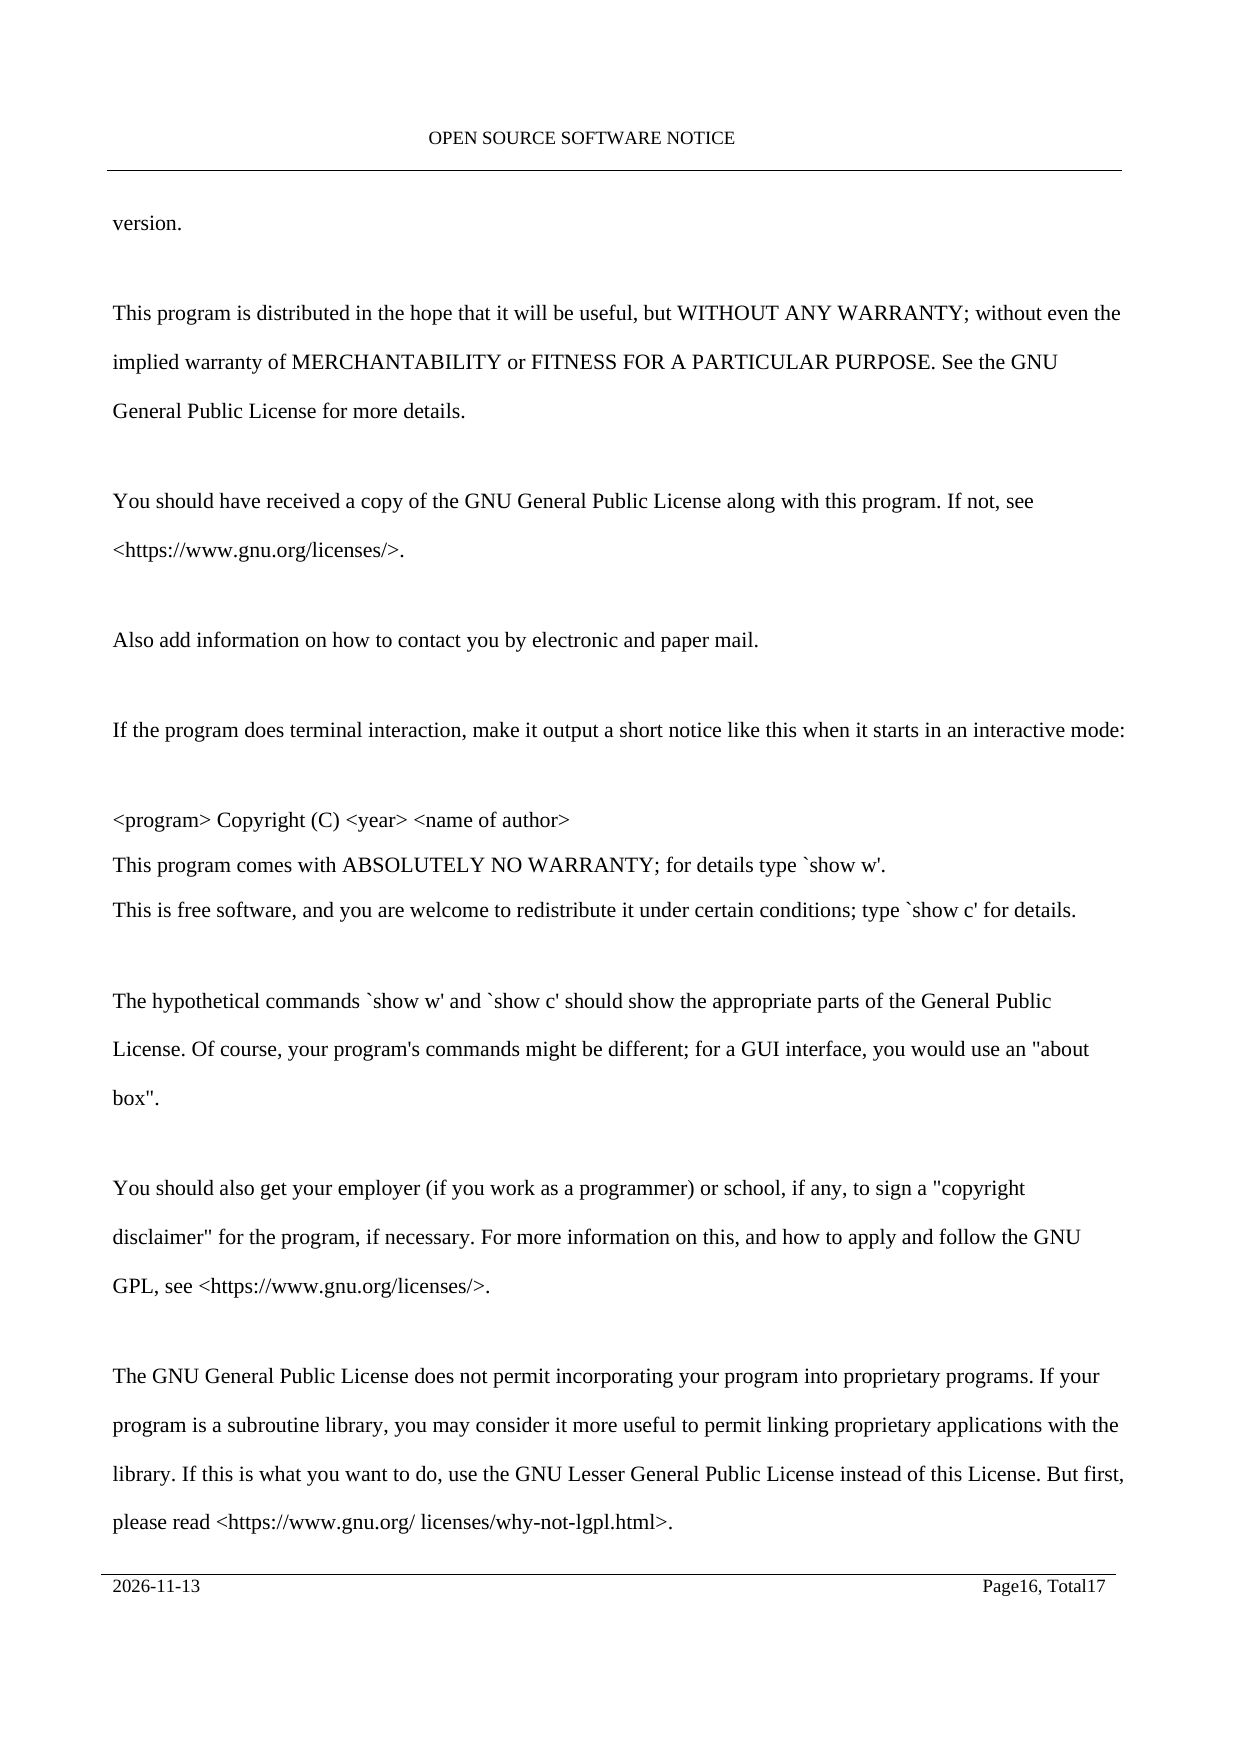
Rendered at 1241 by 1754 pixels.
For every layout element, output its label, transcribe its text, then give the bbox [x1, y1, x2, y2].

text This is free software, and you are welcome to redistribute it under certain conditions; type `show c' for details. [112, 894, 1128, 926]
text You should also get your employer (if you work as a programmer) or school, if any, to sign a "copyright disclaimer" for the program, if necessary. For more information on this, and how to apply and follow the GNU GPL, see <https://www.gnu.org/licenses/>. [112, 1172, 1128, 1302]
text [112, 206, 1128, 239]
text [112, 1359, 1128, 1538]
text If the program does terminal interaction, make it output a short notice like this when it starts in an interactive mode: [112, 713, 1128, 746]
text This program comes with ABSOLUTELY NO WARRANTY; for details type `show w'. [112, 849, 1128, 881]
text Also add information on how to contact you by electronic and paper mail. [112, 623, 1128, 656]
text You should have received a copy of the GNU General Public License along with this program. If not, see <https://www.gnu.org/licenses/>. [112, 484, 1128, 566]
text The hypothetical commands `show w' and `show c' should show the appropriate parts of the General Public License. Of course, your program's commands might be different; for a GUI interface, you would use an "about box". [112, 984, 1128, 1114]
text This program is distributed in the hope that it will be useful, but WITHOUT ANY WARRANTY; without even the implied warranty of MERCHANTABILITY or FITNESS FOR A PARTICULAR PURPOSE. See the GNU General Public License for more details. [112, 297, 1128, 427]
text <program> Copyright (C) <year> <name of author> [112, 804, 1128, 836]
